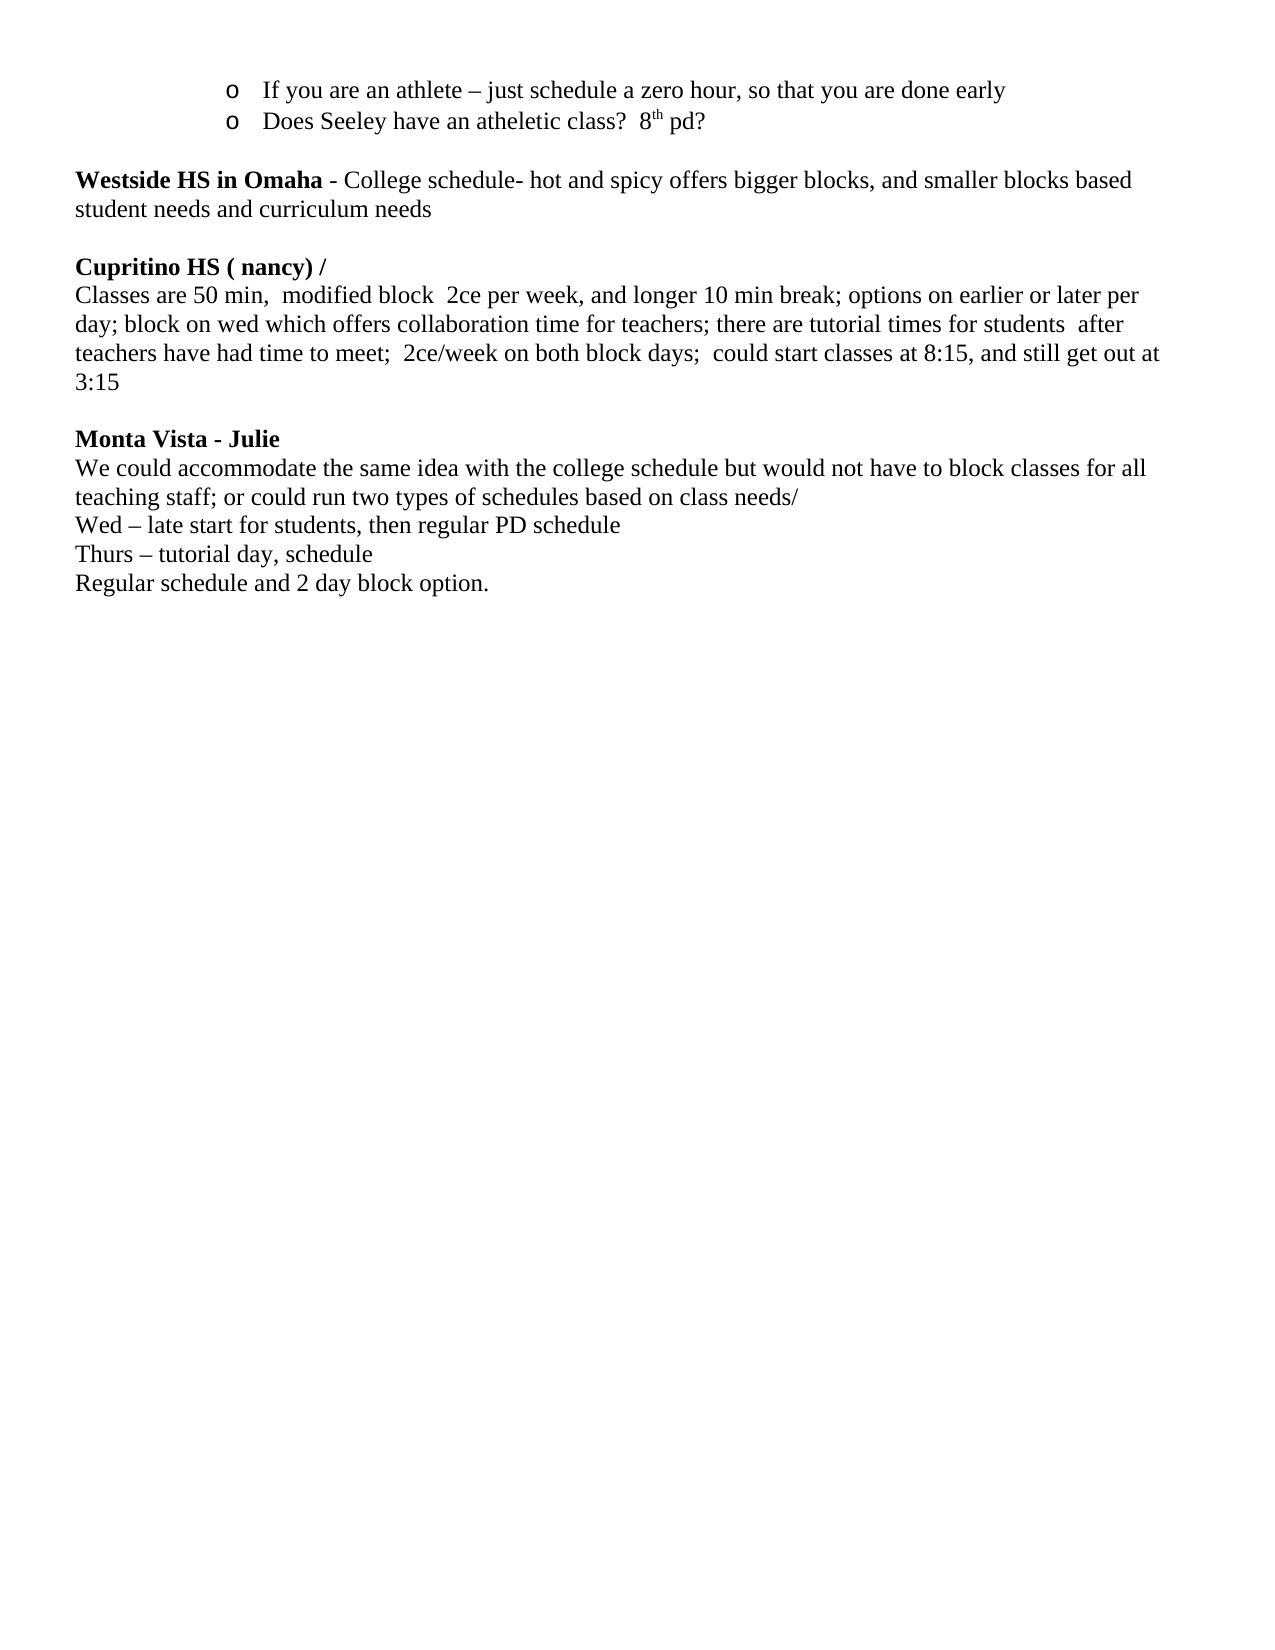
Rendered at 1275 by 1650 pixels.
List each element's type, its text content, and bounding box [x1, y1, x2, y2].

text Wed – late start for students, then regular PD schedule [75, 510, 1181, 539]
text Thurs – tutorial day, schedule [75, 539, 1181, 568]
list If you are an athlete – just schedule a zero hour, so that you are done early [225, 75, 1181, 106]
text Classes are 50 min, modified block 2ce per week, and longer 10 min break; options on earlier or later per day; block on wed which offers collaboration time for teachers; there are tutorial times for students after teachers have had time to meet; 2ce/week on both block days; could start classes at 8:15, and still get out at 3:15 [75, 280, 1181, 395]
text We could accommodate the same idea with the college schedule but would not have to block classes for all teaching staff; or could run two types of schedules based on class needs/ [75, 453, 1181, 510]
text Regular schedule and 2 day block option. [75, 568, 1181, 597]
text Cupritino HS ( nancy) / [75, 252, 1181, 280]
list Does Seeley have an atheletic class? 8th pd? [225, 106, 1181, 137]
text Westside HS in Omaha - College schedule- hot and spicy offers bigger blocks, and smaller blocks based student needs and curriculum needs [75, 165, 1181, 223]
text Monta Vista - Julie [75, 424, 1181, 453]
